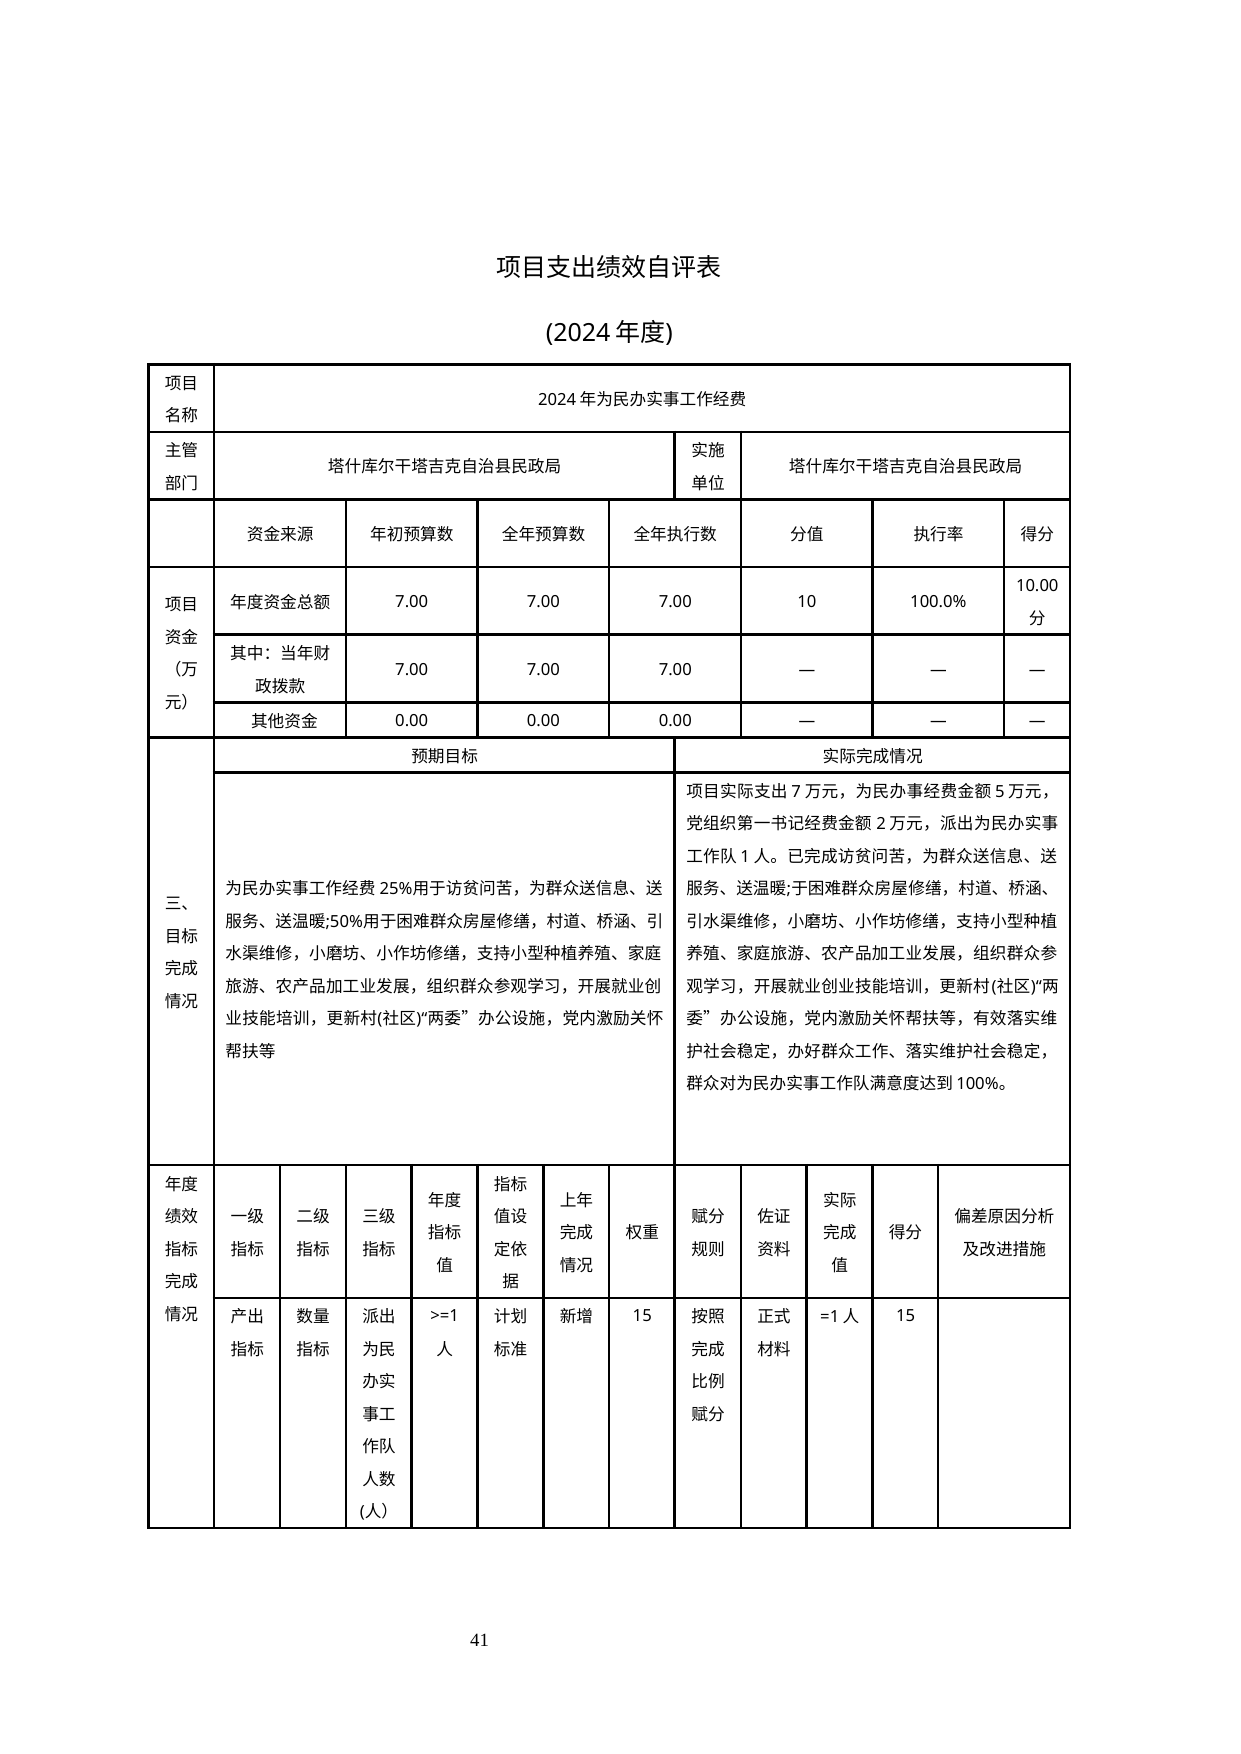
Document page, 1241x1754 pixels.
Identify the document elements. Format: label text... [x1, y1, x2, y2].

table_cell >=1人 [413, 1299, 476, 1526]
table_cell 资金来源 [215, 501, 345, 566]
table_cell 其他资金 [215, 704, 345, 736]
table_cell 项目资金 （万元） [150, 568, 213, 736]
table_cell 项目实际支出7万元，为民办事经费金额5万元，党组织第一书记经费金额2万元，派出为民办实事工作队1人。已完成访贫问苦，为群众送信息、送服务、送温暖;于困难群众房屋修缮，村道、桥涵、引水渠维修，小磨坊、小作坊修缮，支持小型种植养殖、家庭旅游、农产品加工业发展，组织群众参观学习，开展就业创业技能培训，更新村(社区)“两委”办公设施，党内激励关怀帮扶等，有效落实维护社会稳定，办好群众工作、落实维护社会稳定，群众对为民办实事工作队满意度达到100%。 [676, 774, 1069, 1164]
table_cell 7.00 [479, 568, 608, 633]
table_cell 年度绩效指标完成情况 [150, 1166, 213, 1526]
table_cell 三级指标 [347, 1166, 410, 1296]
table_cell 得分 [874, 1166, 937, 1296]
table_cell 塔什库尔干塔吉克自治县民政局 [215, 433, 673, 498]
table_cell 指标值设定依据 [479, 1166, 542, 1296]
table_cell 7.00 [610, 568, 740, 633]
table_cell 赋分规则 [676, 1166, 740, 1296]
table_cell 实际完成情况 [676, 739, 1069, 771]
table_cell 10.00分 [1005, 568, 1069, 633]
table_cell 7.00 [610, 636, 740, 701]
table_cell 执行率 [874, 501, 1003, 566]
table_cell 主管部门 [150, 433, 213, 498]
table_cell — [742, 636, 871, 701]
table_cell =1人 [808, 1299, 871, 1526]
table_cell 得分 [1005, 501, 1069, 566]
table_cell 三、目标完成情况 [150, 739, 213, 1164]
table_cell 15 [874, 1299, 937, 1526]
table_cell 二级指标 [281, 1166, 345, 1296]
table_cell 实际完成值 [808, 1166, 871, 1296]
table_cell 偏差原因分析及改进措施 [939, 1166, 1069, 1296]
table_cell 0.00 [610, 704, 740, 736]
table_cell 正式材料 [742, 1299, 805, 1526]
table_cell 计划标准 [479, 1299, 542, 1526]
table_cell 年初预算数 [347, 501, 476, 566]
table_cell 为民办实事工作经费25%用于访贫问苦，为群众送信息、送服务、送温暖;50%用于困难群众房屋修缮，村道、桥涵、引水渠维修，小磨坊、小作坊修缮，支持小型种植养殖、家庭旅游、农产品加工业发展，组织群众参观学习，开展就业创业技能培训，更新村(社区)“两委”办公设施，党内激励关怀帮扶等 [215, 774, 673, 1164]
table_header 项目支出绩效自评表 [148, 233, 1070, 298]
table_cell 分值 [742, 501, 871, 566]
table_cell 0.00 [479, 704, 608, 736]
table_cell 全年预算数 [479, 501, 608, 566]
table_cell 权重 [610, 1166, 673, 1296]
table_cell 按照完成比例赋分 [676, 1299, 740, 1526]
table_cell 年度指标值 [413, 1166, 476, 1296]
table_cell 实施单位 [676, 433, 740, 498]
table_cell 派出为民办实事工作队人数(人） [347, 1299, 410, 1526]
table_cell — [1005, 704, 1069, 736]
table_cell 产出指标 [215, 1299, 279, 1526]
table_cell 15 [610, 1299, 673, 1526]
table_cell — [874, 636, 1003, 701]
table_cell 上年完成情况 [545, 1166, 608, 1296]
table_cell 7.00 [347, 636, 476, 701]
table_cell — [742, 704, 871, 736]
table_cell (2024年度) [148, 298, 1070, 363]
table_cell 7.00 [479, 636, 608, 701]
table_cell 其中：当年财政拨款 [215, 636, 345, 701]
table_cell 一级指标 [215, 1166, 279, 1296]
table_cell — [1005, 636, 1069, 701]
table_cell — [874, 704, 1003, 736]
table_cell 0.00 [347, 704, 476, 736]
table_cell 10 [742, 568, 871, 633]
table_cell 年度资金总额 [215, 568, 345, 633]
table_cell 项目名称 [150, 366, 213, 431]
table_cell 数量指标 [281, 1299, 345, 1526]
table_cell 全年执行数 [610, 501, 740, 566]
table_cell 预期目标 [215, 739, 673, 771]
table_cell 佐证资料 [742, 1166, 805, 1296]
table_cell 2024年为民办实事工作经费 [215, 366, 1069, 431]
table_cell [150, 501, 213, 566]
table_cell 7.00 [347, 568, 476, 633]
table_cell 100.0% [874, 568, 1003, 633]
table_cell 塔什库尔干塔吉克自治县民政局 [742, 433, 1069, 498]
table_cell [939, 1299, 1069, 1526]
table_cell 新增 [545, 1299, 608, 1526]
